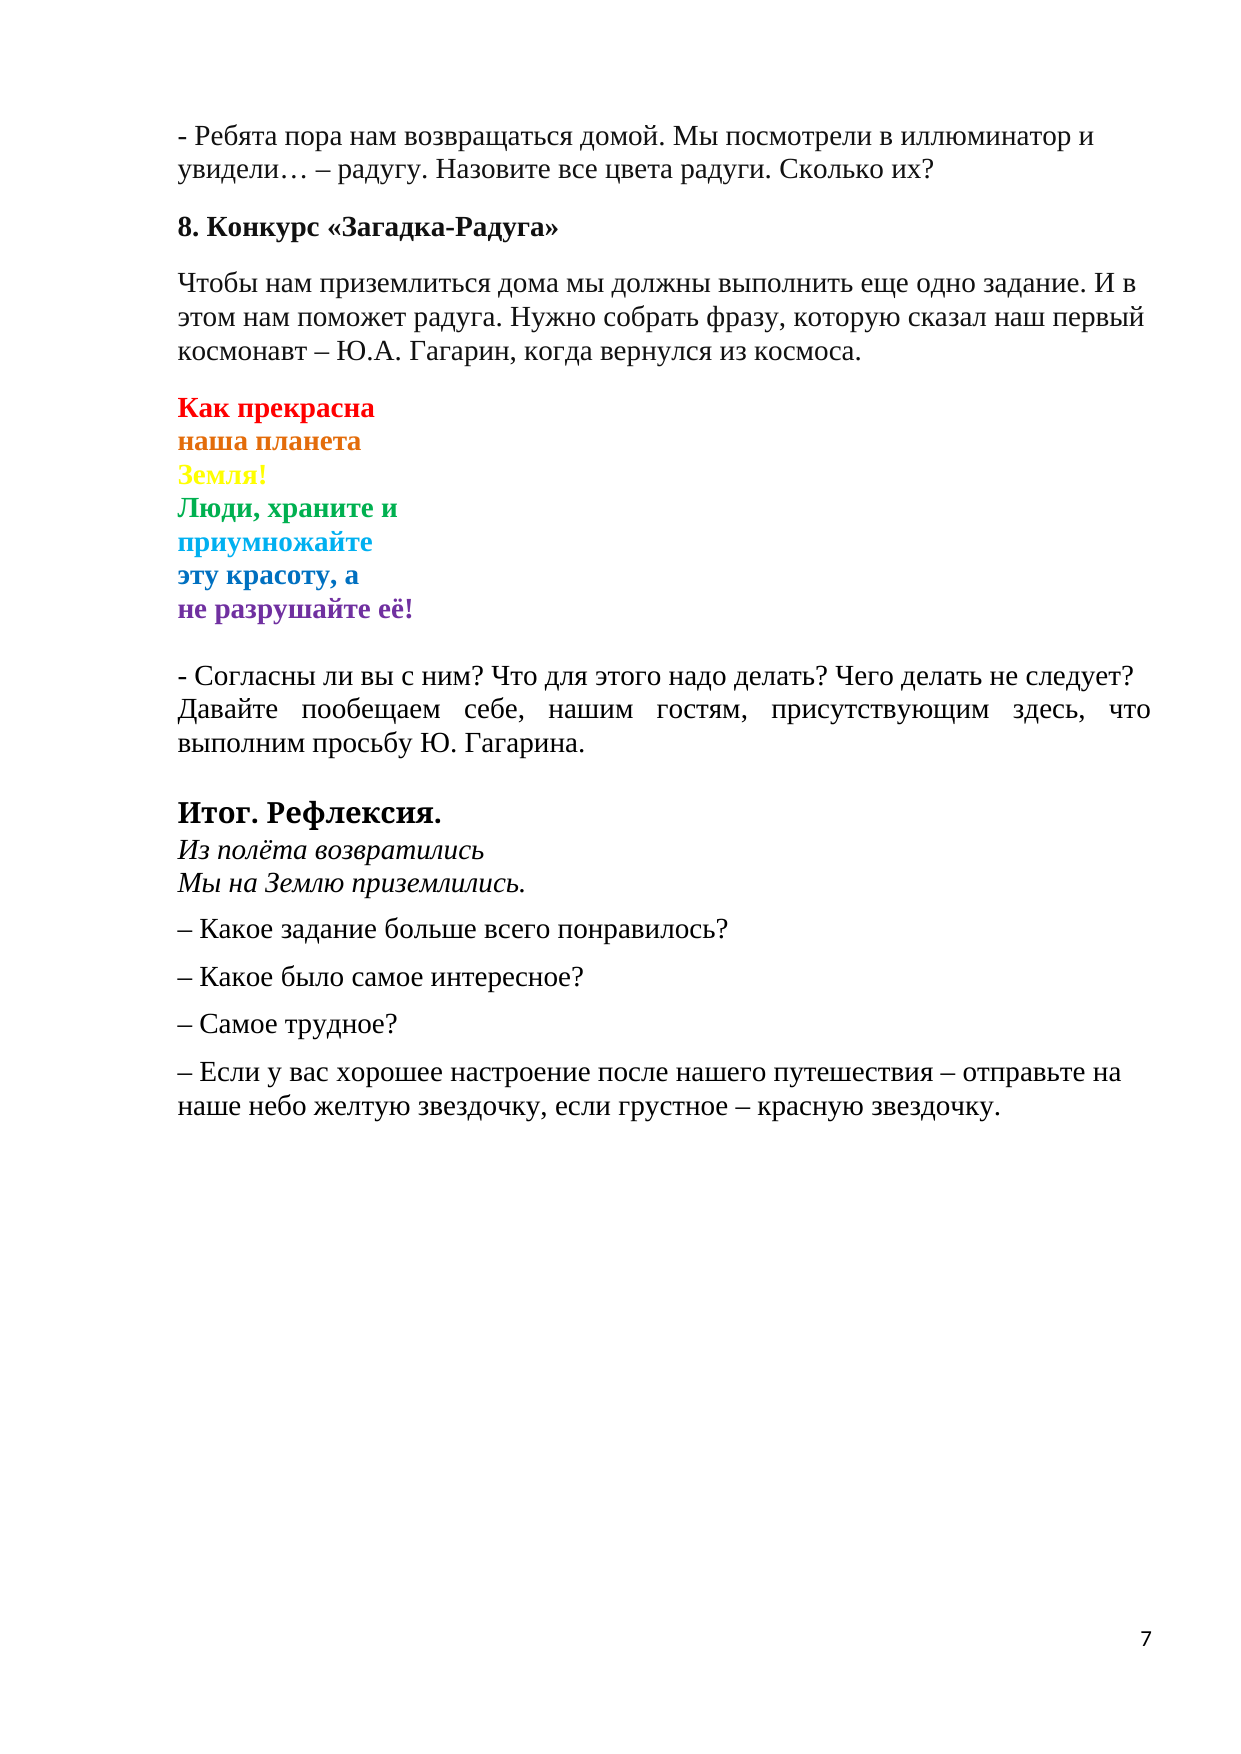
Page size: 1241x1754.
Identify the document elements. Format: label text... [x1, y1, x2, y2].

text Чтобы нам приземлиться дома мы должны выполнить еще одно задание. И в этом нам поможет радуга. Нужно собрать фразу, которую сказал наш первый космонавт – Ю.А. Гагарин, когда вернулся из космоса. [177, 266, 1152, 366]
text – Какое было самое интересное? [177, 959, 1152, 993]
text Из полёта возвратились Мы на Землю приземлились. [177, 832, 1152, 899]
text - Ребята пора нам возвращаться домой. Мы посмотрели в иллюминатор и увидели… – радугу. Назовите все цвета радуги. Сколько их? [177, 118, 1152, 185]
text – Если у вас хорошее настроение после нашего путешествия – отправьте на наше небо желтую звездочку, если грустное – красную звездочку. [177, 1054, 1152, 1121]
text - Согласны ли вы с ним? Что для этого надо делать? Чего делать не следует? [177, 658, 1152, 692]
text – Самое трудное? [177, 1007, 1152, 1040]
text Как прекрасна наша планета Земля! Люди, храните и приумножайте эту красоту, а не разрушайте её! [177, 390, 1152, 624]
text Итог. Рефлексия. [177, 792, 1152, 832]
text 8. Конкурс «Загадка-Радуга» [177, 209, 1152, 242]
text Давайте пообещаем себе, нашим гостям, присутствующим здесь, что выполним просьбу Ю. Гагарина. [177, 692, 1152, 759]
text – Какое задание больше всего понравилось? [177, 911, 1152, 945]
